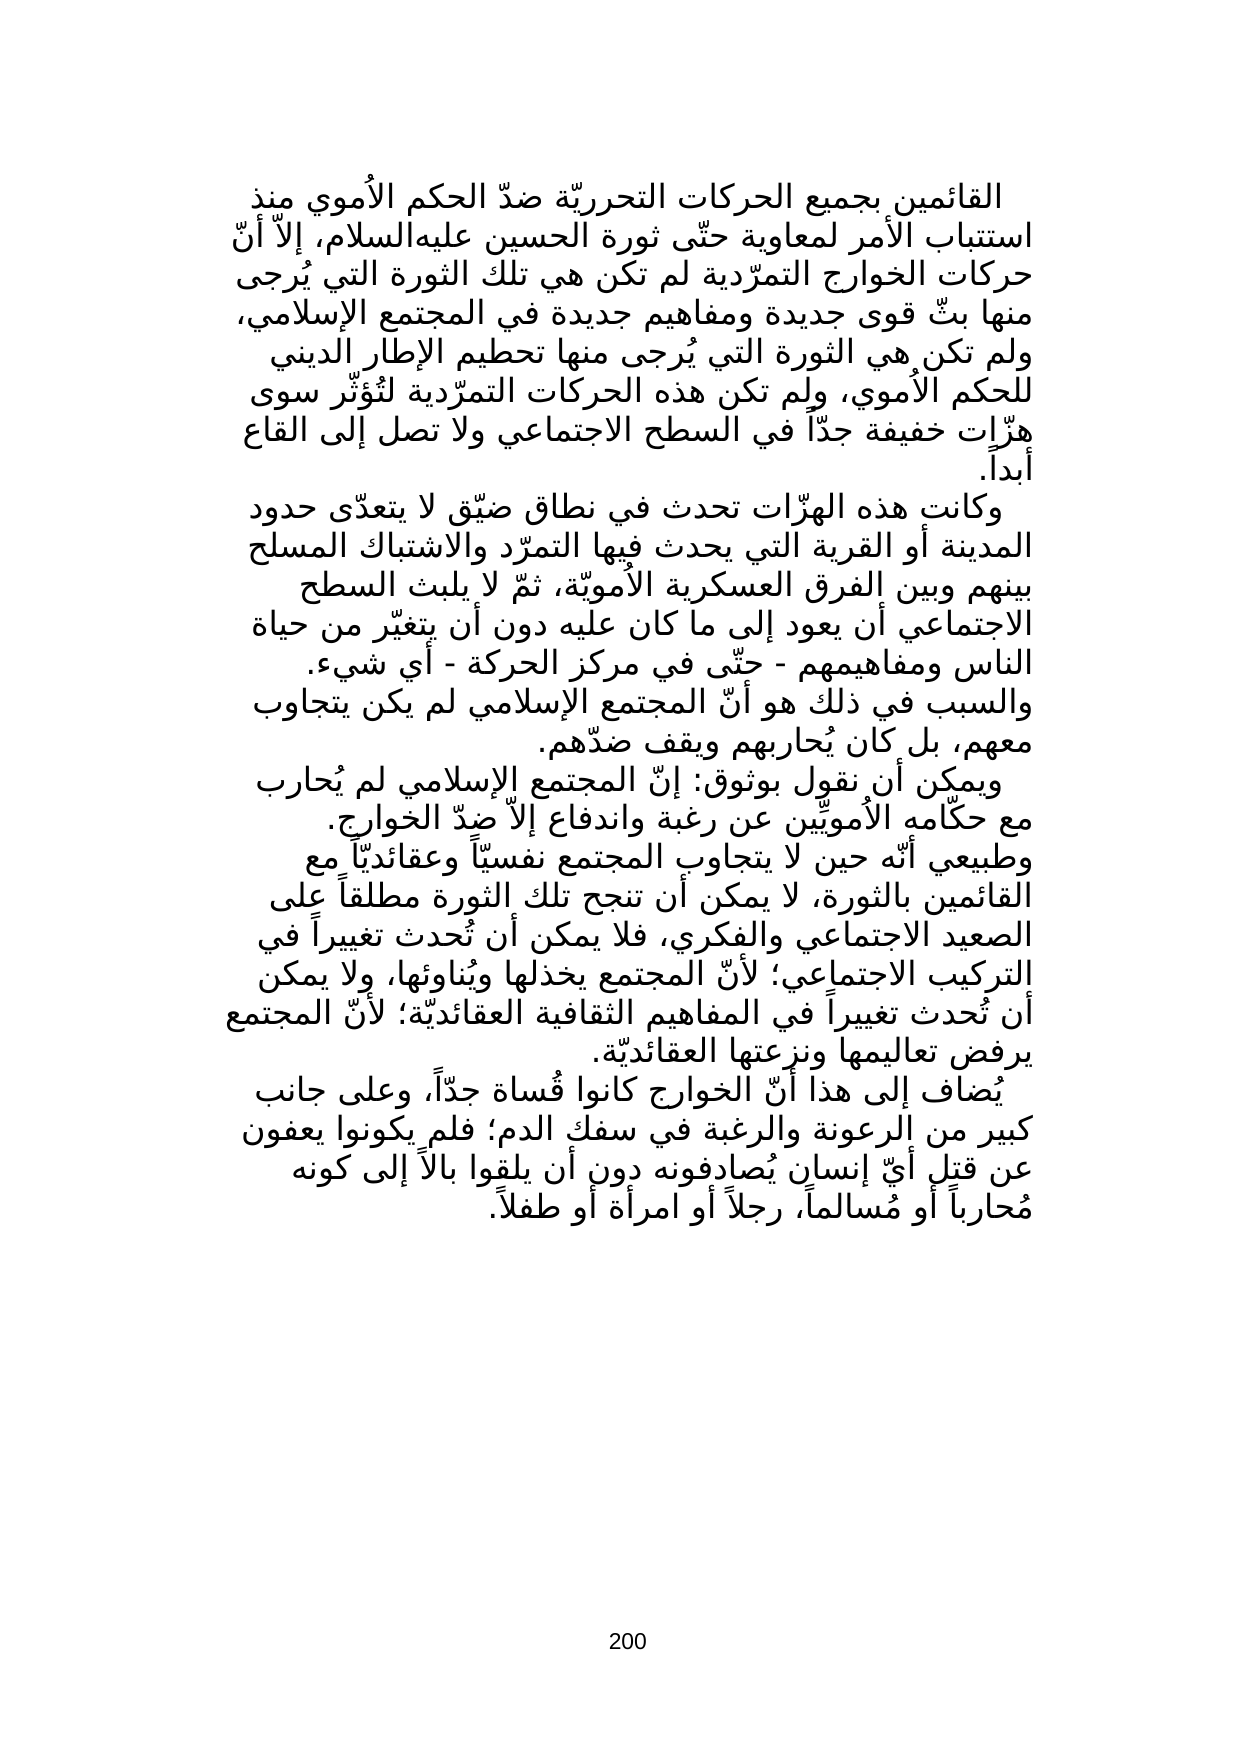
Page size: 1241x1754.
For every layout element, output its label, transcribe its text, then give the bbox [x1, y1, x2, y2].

text وكانت هذه الهزّات تحدث في نطاق ضيّق لا يتعدّى حدود المدينة أو القرية التي يحدث فيها التمرّد والاشتباك المسلح بينهم وبين الفرق العسكرية الاُمويّة، ثمّ لا يلبث السطح الاجتماعي أن يعود إلى ما كان عليه دون أن يتغيّر من حياة الناس ومفاهيمهم - حتّى في مركز الحركة - أي شيء. والسبب في ذلك هو أنّ المجتمع الإسلامي لم يكن يتجاوب معهم، بل كان يُحاربهم ويقف ضدّهم. [222, 488, 1033, 760]
text القائمين بجميع الحركات التحرريّة ضدّ الحكم الاُموي منذ استتباب الأمر لمعاوية حتّى ثورة الحسين عليه‌السلام، إلاّ أنّ حركات الخوارج التمرّدية لم تكن هي تلك الثورة التي يُرجى منها بثّ قوى جديدة ومفاهيم جديدة في المجتمع الإسلامي، ولم تكن هي الثورة التي يُرجى منها تحطيم الإطار الديني للحكم الاُموي، ولم تكن هذه الحركات التمرّدية لتُؤثّر سوى هزّات خفيفة جدّاً في السطح الاجتماعي ولا تصل إلى القاع أبداً. [222, 177, 1033, 488]
text يُضاف إلى هذا أنّ الخوارج كانوا قُساة جدّاً، وعلى جانب كبير من الرعونة والرغبة في سفك الدم؛ فلم يكونوا يعفون عن قتل أيّ إنسان يُصادفونه دون أن يلقوا بالاً إلى كونه مُحارباً أو مُسالماً، رجلاً أو امرأة أو طفلاً. [222, 1071, 1033, 1226]
text ويمكن أن نقول بوثوق: إنّ المجتمع الإسلامي لم يُحارب مع حكّامه الاُمويِّين عن رغبة واندفاع إلاّ ضدّ الخوارج. وطبيعي أنّه حين لا يتجاوب المجتمع نفسيّاً وعقائديّاً مع القائمين بالثورة، لا يمكن أن تنجح تلك الثورة مطلقاً على الصعيد الاجتماعي والفكري، فلا يمكن أن تُحدث تغييراً في التركيب الاجتماعي؛ لأنّ المجتمع يخذلها ويُناوئها، ولا يمكن أن تُحدث تغييراً في المفاهيم الثقافية العقائديّة؛ لأنّ المجتمع يرفض تعاليمها ونزعتها العقائديّة. [222, 760, 1033, 1071]
